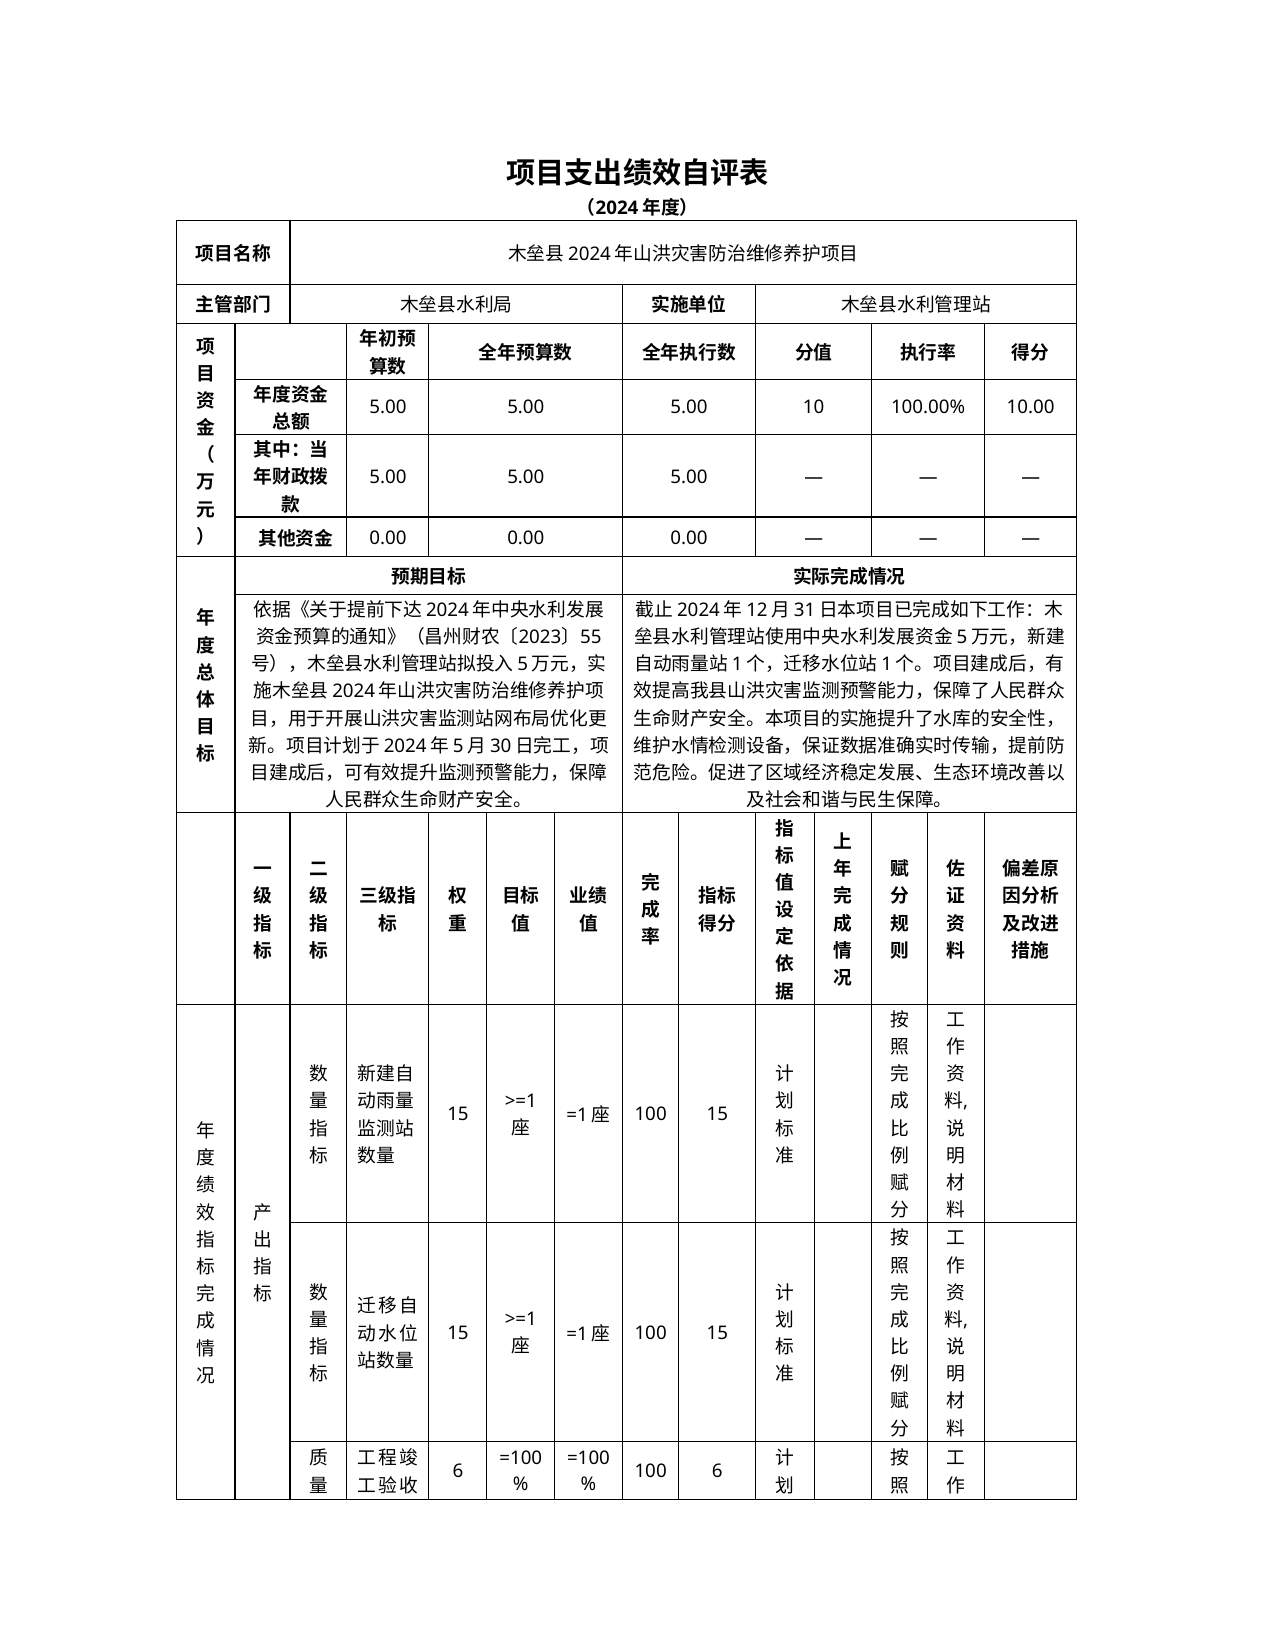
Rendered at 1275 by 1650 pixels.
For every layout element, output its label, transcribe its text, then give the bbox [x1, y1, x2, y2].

table_cell 5.00 [429, 380, 622, 434]
table_cell >=1座 [487, 1005, 554, 1222]
table_cell 木垒县水利局 [291, 285, 622, 323]
table_cell 100 [623, 1005, 678, 1222]
table_cell 年度总体目标 [177, 557, 234, 812]
table_cell — [872, 435, 984, 516]
table_cell 二级指标 [291, 813, 346, 1003]
table_cell 工作资料,说明材料 [928, 1442, 984, 1499]
table_cell 5.00 [347, 435, 428, 516]
table_cell 全年执行数 [623, 324, 755, 378]
table_cell 实施单位 [623, 285, 755, 323]
table_cell 工作资料,说明材料 [928, 1005, 984, 1222]
table_cell 15 [429, 1005, 486, 1222]
table_cell 产出指标 [236, 1005, 289, 1499]
table_cell 主管部门 [177, 285, 289, 323]
table_cell [177, 813, 234, 1003]
table_cell 得分 [985, 324, 1076, 378]
table_cell 按照完成比例赋分 [872, 1223, 927, 1441]
table_cell >=1座 [487, 1223, 554, 1441]
table_cell 分值 [756, 324, 871, 378]
table_cell [815, 1223, 871, 1441]
table_cell 业绩值 [555, 813, 622, 1003]
table_cell 计划标准 [756, 1442, 814, 1499]
table_cell 100 [623, 1223, 678, 1441]
table_header 木垒县2024年山洪灾害防治维修养护项目 [291, 221, 1076, 283]
table_cell 截止2024年12月31日本项目已完成如下工作：木垒县水利管理站使用中央水利发展资金5万元，新建自动雨量站1个，迁移水位站1个。项目建成后，有效提高我县山洪灾害监测预警能力，保障了人民群众生命财产安全。本项目的实施提升了水库的安全性，维护水情检测设备，保证数据准确实时传输，提前防范危险。促进了区域经济稳定发展、生态环境改善以及社会和谐与民生保障。 [623, 595, 1076, 812]
table_cell 上年完成情况 [815, 813, 871, 1003]
table_cell 年度资金总额 [236, 380, 346, 434]
table_cell 偏差原因分析及改进措施 [985, 813, 1076, 1003]
table_cell 工程竣工验收合格率 [347, 1442, 428, 1499]
table_cell 迁移自动水位站数量 [347, 1223, 428, 1441]
table_cell 10 [756, 380, 871, 434]
table_header 项目名称 [177, 221, 289, 283]
table_cell 6 [679, 1442, 755, 1499]
table_cell 计划标准 [756, 1005, 814, 1222]
table_cell 指标得分 [679, 813, 755, 1003]
table_cell 10.00 [985, 380, 1076, 434]
table_cell [985, 1442, 1076, 1499]
table_cell 执行率 [872, 324, 984, 378]
table_cell [815, 1005, 871, 1222]
table_cell — [872, 518, 984, 556]
table_cell 0.00 [623, 518, 755, 556]
table_cell 数量指标 [291, 1005, 346, 1222]
table_cell 0.00 [429, 518, 622, 556]
table_cell — [985, 518, 1076, 556]
table_cell 5.00 [623, 380, 755, 434]
table_cell 三级指标 [347, 813, 428, 1003]
table_cell 工作资料,说明材料 [928, 1223, 984, 1441]
table_cell [815, 1442, 871, 1499]
table_cell 100.00% [872, 380, 984, 434]
table_cell =1座 [555, 1005, 622, 1222]
table_cell 预期目标 [236, 557, 622, 593]
table_cell 年初预算数 [347, 324, 428, 378]
text （2024年度） [187, 192, 1087, 219]
table_cell =100% [487, 1442, 554, 1499]
table_cell [985, 1005, 1076, 1222]
table_cell 5.00 [429, 435, 622, 516]
table_cell — [985, 435, 1076, 516]
table_cell 计划标准 [756, 1223, 814, 1441]
table_cell [985, 1223, 1076, 1441]
table_cell 完成率 [623, 813, 678, 1003]
table_cell 指标值设定依据 [756, 813, 814, 1003]
table_cell 5.00 [623, 435, 755, 516]
table_cell 佐证资料 [928, 813, 984, 1003]
table_cell 项目资金 （万元） [177, 324, 234, 556]
table_cell [236, 324, 346, 378]
table_cell 木垒县水利管理站 [756, 285, 1076, 323]
table_cell 一级指标 [236, 813, 289, 1003]
table_cell 新建自动雨量监测站数量 [347, 1005, 428, 1222]
table_cell 6 [429, 1442, 486, 1499]
table_cell 100 [623, 1442, 678, 1499]
table_cell 其他资金 [236, 518, 346, 556]
table_cell 15 [429, 1223, 486, 1441]
table_cell 质量指标 [291, 1442, 346, 1499]
table_cell =100% [555, 1442, 622, 1499]
table_cell 0.00 [347, 518, 428, 556]
table_cell 15 [679, 1005, 755, 1222]
table_cell 数量指标 [291, 1223, 346, 1441]
table_cell 按照完成比例赋分 [872, 1005, 927, 1222]
table_cell =1座 [555, 1223, 622, 1441]
table_cell — [756, 435, 871, 516]
table_cell 其中：当年财政拨款 [236, 435, 346, 516]
table_cell 赋分规则 [872, 813, 927, 1003]
table_cell 实际完成情况 [623, 557, 1076, 593]
table_cell 15 [679, 1223, 755, 1441]
table_cell 全年预算数 [429, 324, 622, 378]
text 项目支出绩效自评表 [187, 150, 1087, 192]
table_cell 目标值 [487, 813, 554, 1003]
table_cell 5.00 [347, 380, 428, 434]
table_cell 权重 [429, 813, 486, 1003]
table_cell 年度绩效指标完成情况 [177, 1005, 234, 1499]
table_cell 按照完成比例赋分 [872, 1442, 927, 1499]
table_cell 依据《关于提前下达2024年中央水利发展资金预算的通知》（昌州财农〔2023〕55号），木垒县水利管理站拟投入5万元，实施木垒县2024年山洪灾害防治维修养护项目，用于开展山洪灾害监测站网布局优化更新。项目计划于2024年5月30日完工，项目建成后，可有效提升监测预警能力，保障人民群众生命财产安全。 [236, 595, 622, 812]
table_cell — [756, 518, 871, 556]
